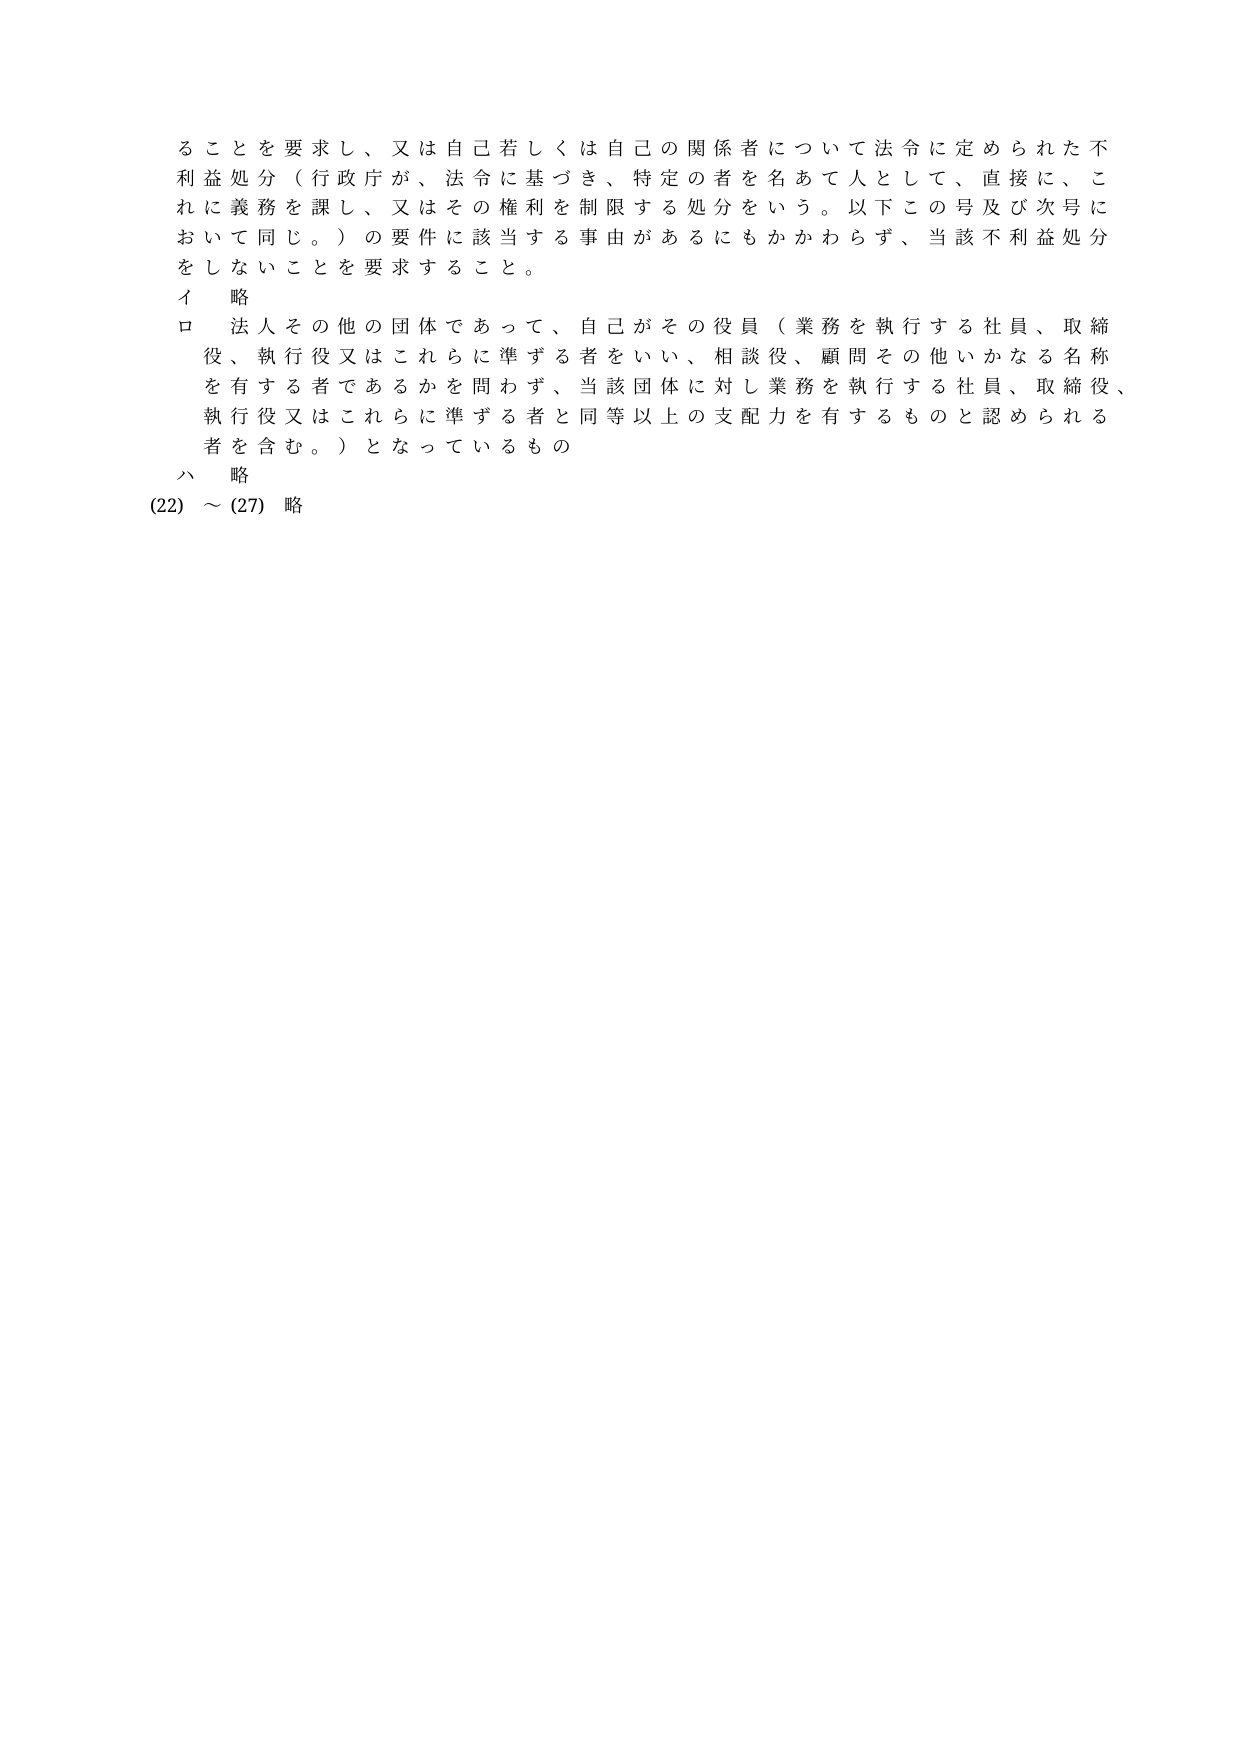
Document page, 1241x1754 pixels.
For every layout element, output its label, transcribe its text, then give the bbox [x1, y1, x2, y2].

text ハ 略 [173, 460, 1117, 490]
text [148, 132, 1117, 281]
text イ 略 [173, 281, 1117, 311]
text (22)～(27)略 [148, 490, 1117, 519]
text ロ 法人その他の団体であって、自己がその役員（業務を執行する社員、取締役、執行役又はこれらに準ずる者をいい、相談役、顧問その他いかなる名称を有する者であるかを問わず、当該団体に対し業務を執行する社員、取締役、執行役又はこれらに準ずる者と同等以上の支配力を有するものと認められる者を含む。）となっているもの [173, 311, 1117, 460]
